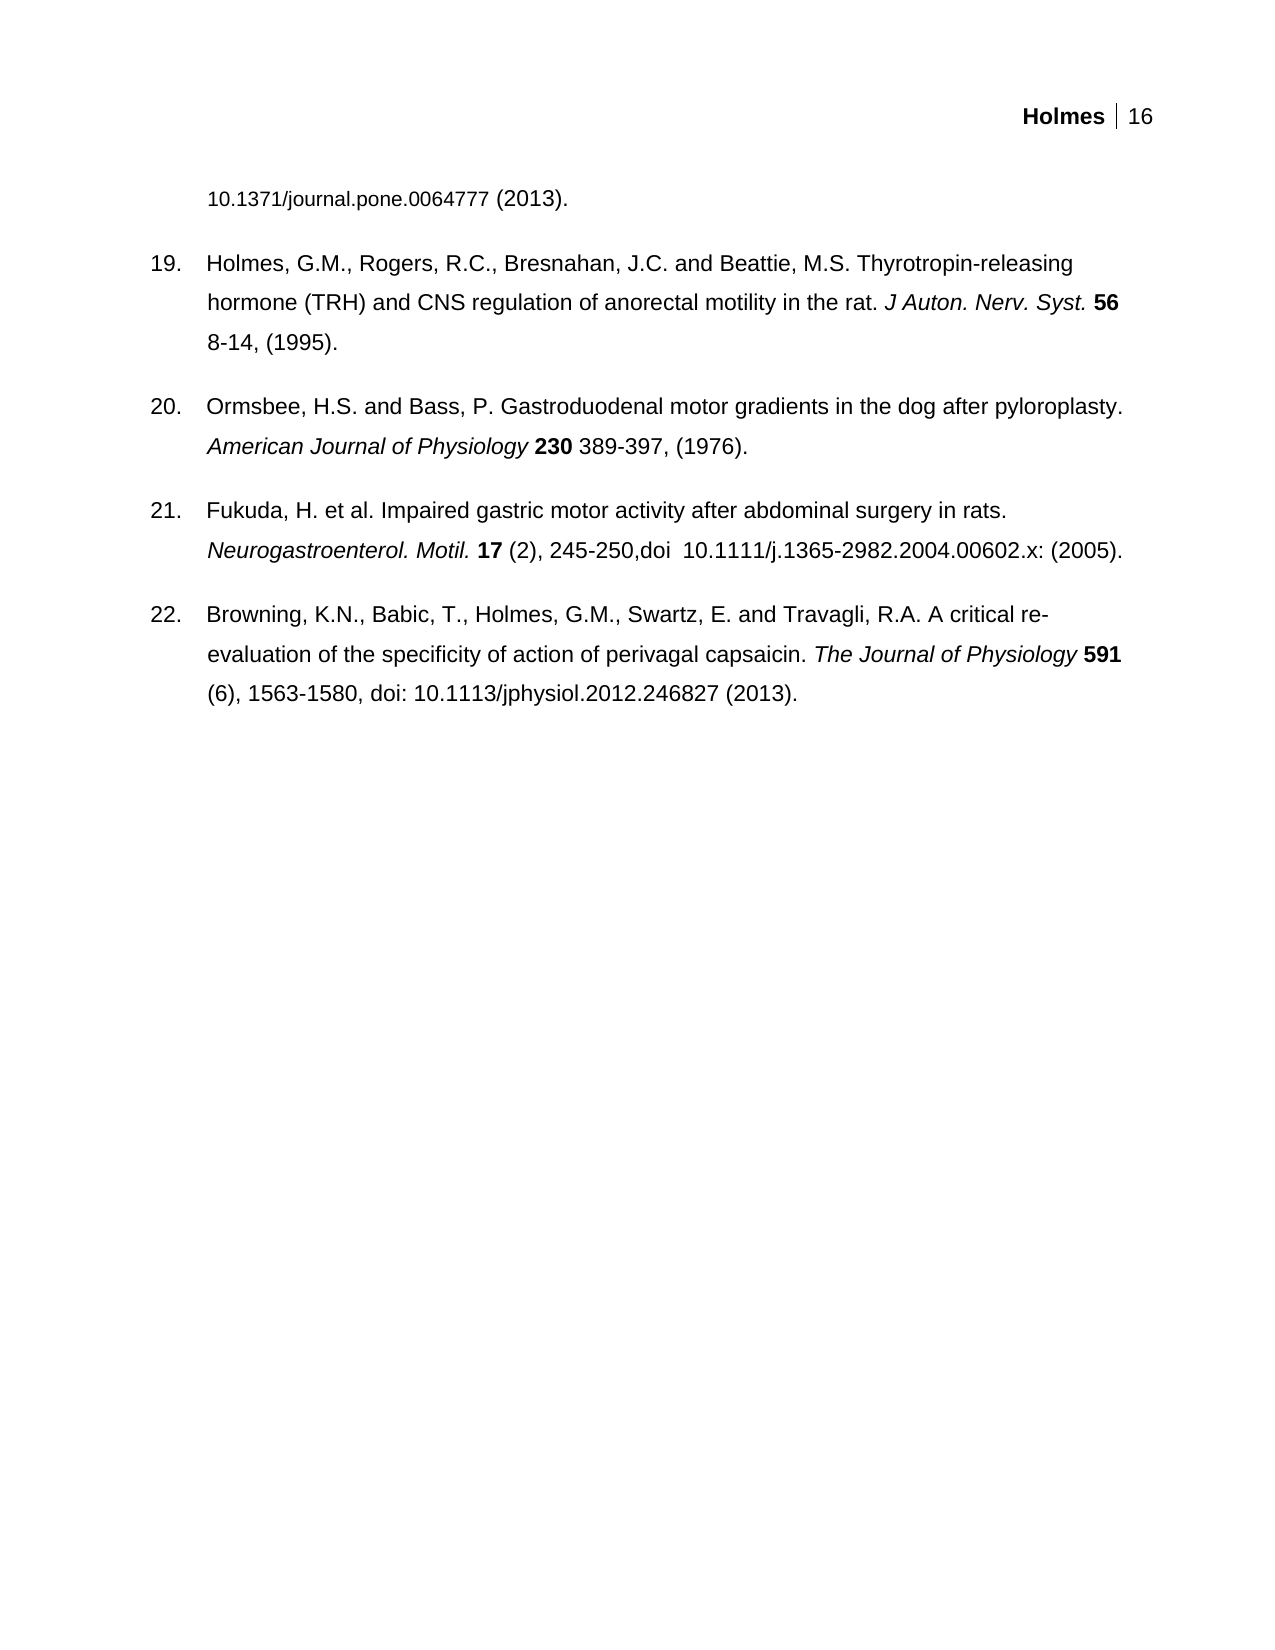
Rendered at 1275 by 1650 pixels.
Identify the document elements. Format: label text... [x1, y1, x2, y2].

text 21. Fukuda, H. et al. Impaired gastric motor activity after abdominal surgery in rats. Neurogastroenterol. Motil. 17 (2), 245-250,doi 10.1111/j.1365-2982.2004.00602.x: (2005). [150, 497, 1125, 563]
text 22. Browning, K.N., Babic, T., Holmes, G.M., Swartz, E. and Travagli, R.A. A critical re-evaluation of the specificity of action of perivagal capsaicin. The Journal of Physiology 591 (6), 1563-1580, doi: 10.1113/jphysiol.2012.246827 (2013). [150, 601, 1125, 707]
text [150, 185, 1125, 212]
text 20. Ormsbee, H.S. and Bass, P. Gastroduodenal motor gradients in the dog after pyloroplasty. American Journal of Physiology 230 389-397, (1976). [150, 393, 1125, 459]
text 19. Holmes, G.M., Rogers, R.C., Bresnahan, J.C. and Beattie, M.S. Thyrotropin-releasing hormone (TRH) and CNS regulation of anorectal motility in the rat. J Auton. Nerv. Syst. 56 8-14, (1995). [150, 250, 1125, 355]
